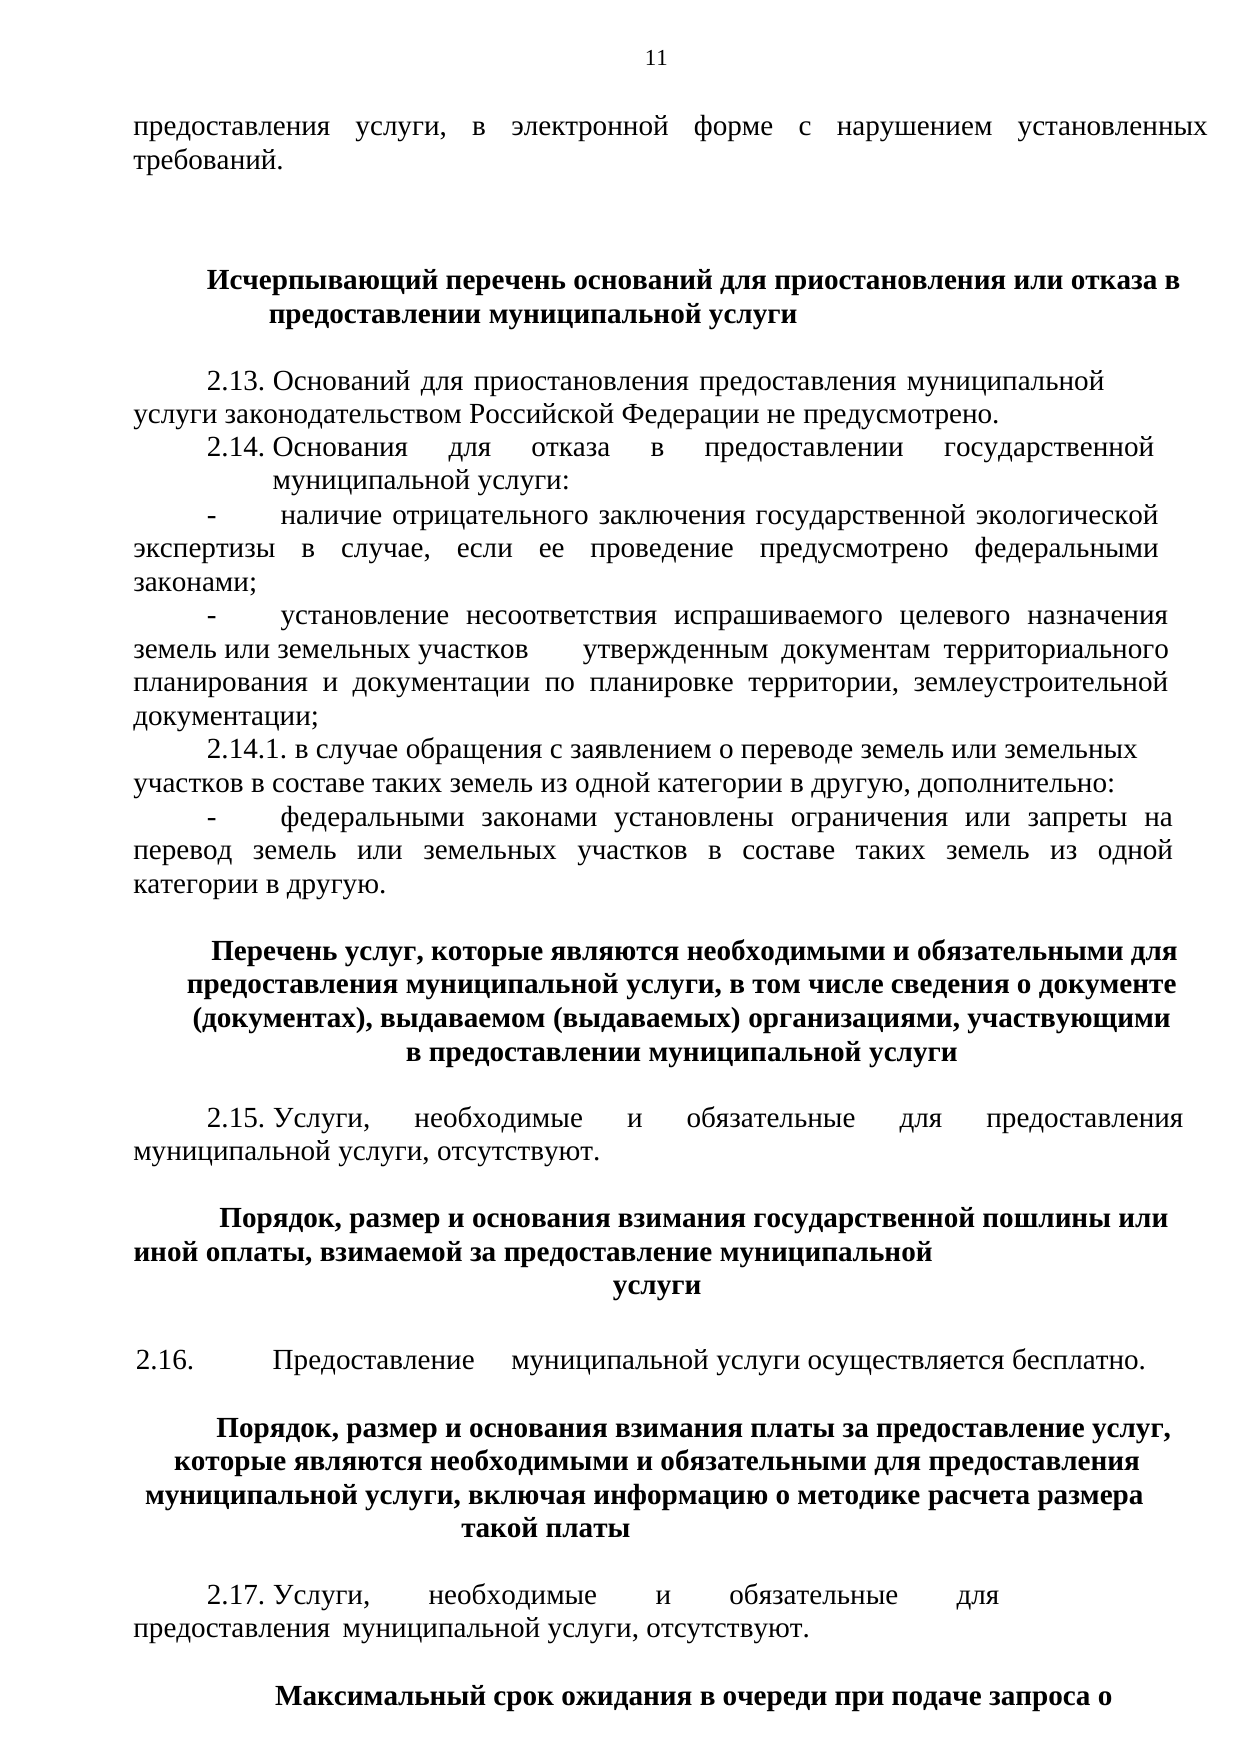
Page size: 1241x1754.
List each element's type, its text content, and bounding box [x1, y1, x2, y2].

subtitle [153, 1678, 1209, 1712]
text услуги [613, 1267, 1209, 1301]
list установление несоответствия испрашиваемого целевого назначения земель или земельных участков утвержденным документам территориального планирования и документации по планировке территории, землеустроительной документации; [133, 597, 1169, 732]
list федеральными законами установлены ограничения или запреты на перевод земель или земельных участков в составе таких земель из одной категории в другую. [133, 799, 1174, 899]
list Основания для отказа в предоставлении государственной муниципальной услуги: [207, 430, 1154, 497]
list Оснований для приостановления предоставления муниципальной услуги законодательством Российской Федерации не предусмотрено. [133, 363, 1104, 430]
subtitle Исчерпывающий перечень оснований для приостановления или отказа в предоставлении муниципальной услуги [207, 262, 1183, 329]
list Услуги, необходимые и обязательные для предоставления муниципальной услуги, отсутствуют. [133, 1100, 1183, 1167]
list Предоставление муниципальной услуги осуществляется бесплатно. [136, 1342, 1209, 1376]
subtitle Порядок, размер и основания взимания государственной пошлины или иной оплаты, взимаемой за предоставление муниципальной [133, 1200, 1209, 1267]
text муниципальной услуги, включая информацию о методике расчета размера такой платы [145, 1477, 1171, 1544]
list наличие отрицательного заключения государственной экологической экспертизы в случае, если ее проведение предусмотрено федеральными законами; [133, 497, 1159, 597]
list Услуги, необходимые и обязательные для предоставления муниципальной услуги, отсутствуют. [133, 1577, 1000, 1644]
list в случае обращения с заявлением о переводе земель или земельных участков в составе таких земель из одной категории в другую, дополнительно: [133, 732, 1138, 799]
subtitle Порядок, размер и основания взимания платы за предоставление услуг, которые являются необходимыми и обязательными для предоставления [174, 1410, 1173, 1477]
subtitle Перечень услуг, которые являются необходимыми и обязательными для предоставления муниципальной услуги, в том числе сведения о документе (документах), выдаваемом (выдаваемых) организациями, участвующими в предоставлении муниципальной услуги [184, 933, 1179, 1067]
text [133, 108, 1209, 175]
